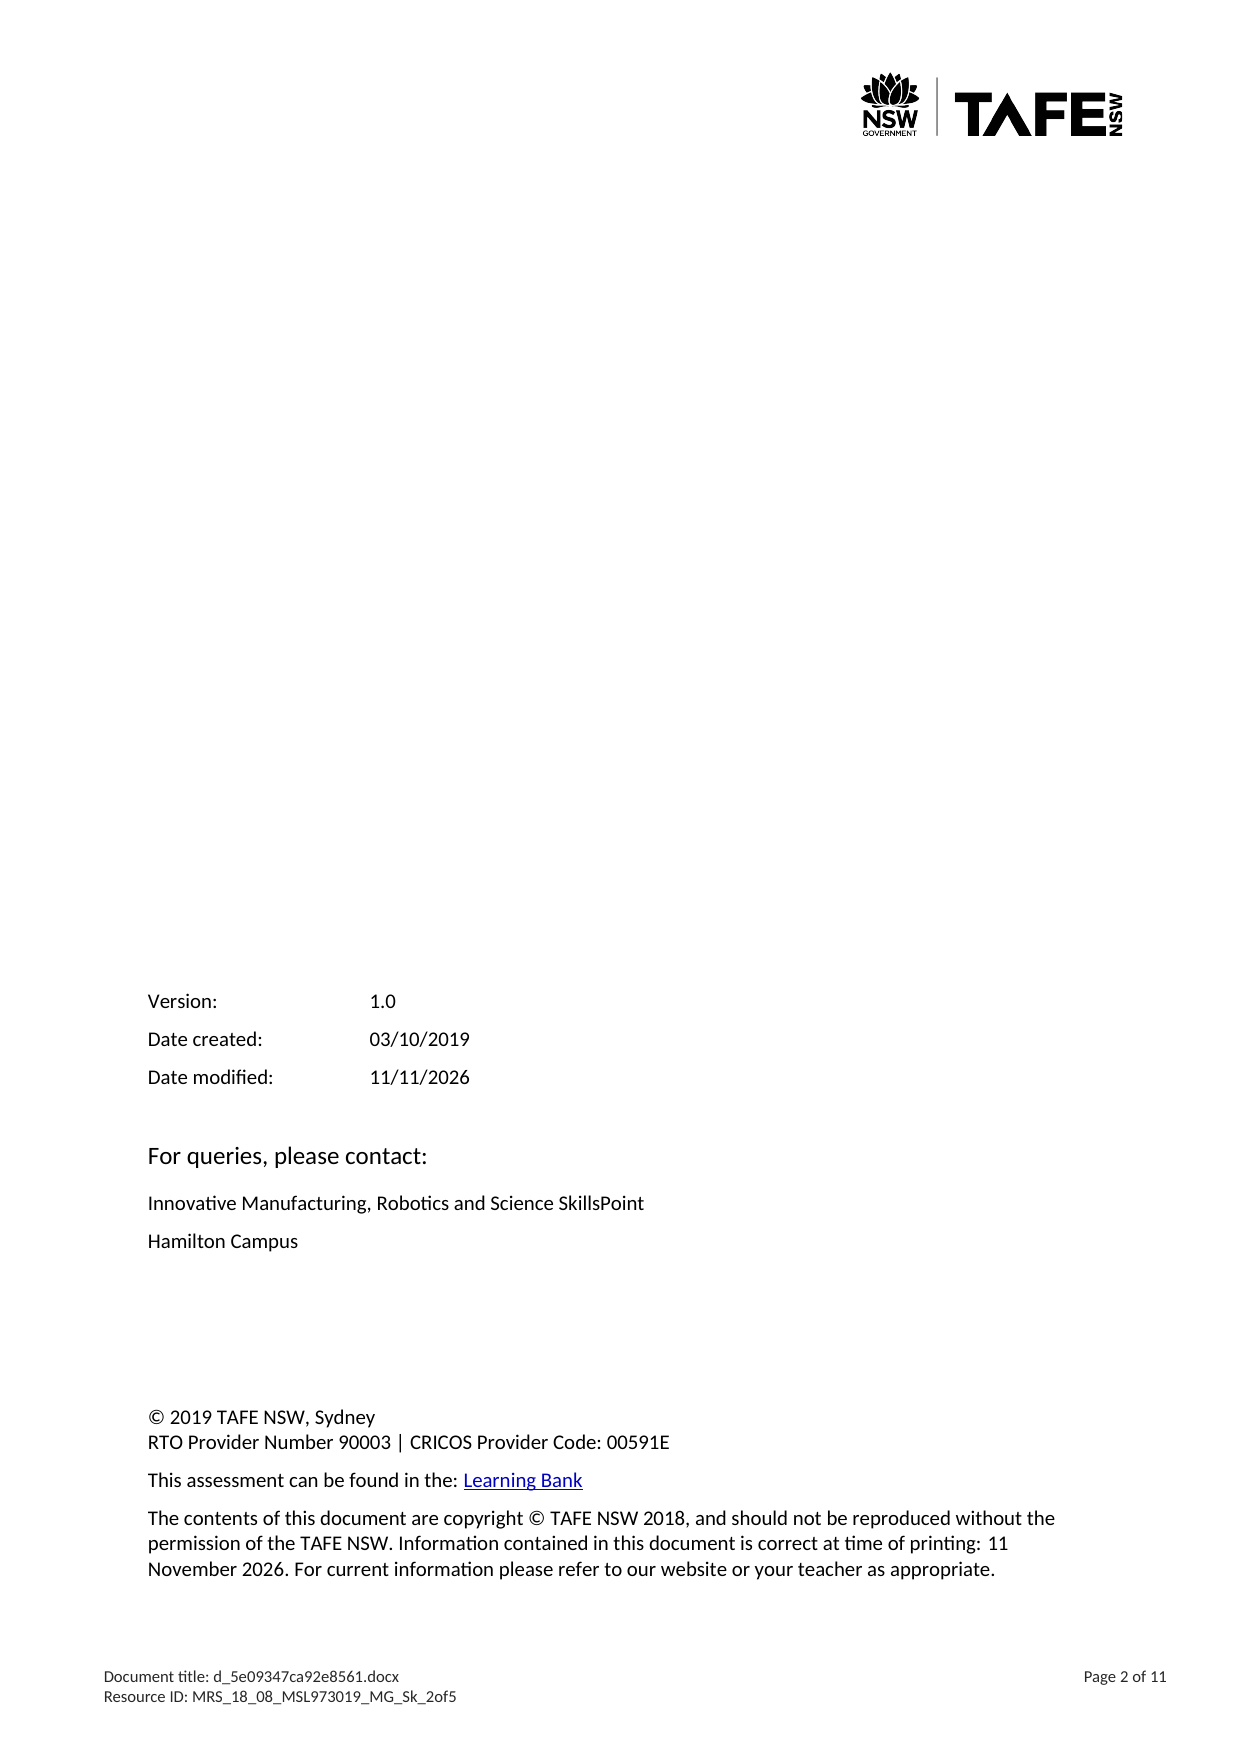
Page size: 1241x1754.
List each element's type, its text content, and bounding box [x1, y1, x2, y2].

text Version: 1.0 [148, 988, 1092, 1014]
text This assessment can be found in the: Learning Bank [148, 1467, 1092, 1493]
text Date created: 03/10/2019 [148, 1026, 1092, 1052]
text © 2019 TAFE NSW, Sydney RTO Provider Number 90003 | CRICOS Provider Code: 00591E [148, 1404, 1092, 1455]
text Date modified: 11/11/2019 [148, 1064, 1092, 1089]
text For queries, please contact: [148, 1140, 1092, 1170]
text Hamilton Campus [148, 1228, 1092, 1254]
text The contents of this document are copyright © TAFE NSW 2018, and should not be reproduced without the permission of the TAFE NSW. Information contained in this document is correct at time of printing: 11 November 2019. For current information please refer to our website or your teacher as appropriate. [148, 1505, 1092, 1581]
text Innovative Manufacturing, Robotics and Science SkillsPoint [148, 1191, 1092, 1216]
picture [861, 71, 1123, 137]
